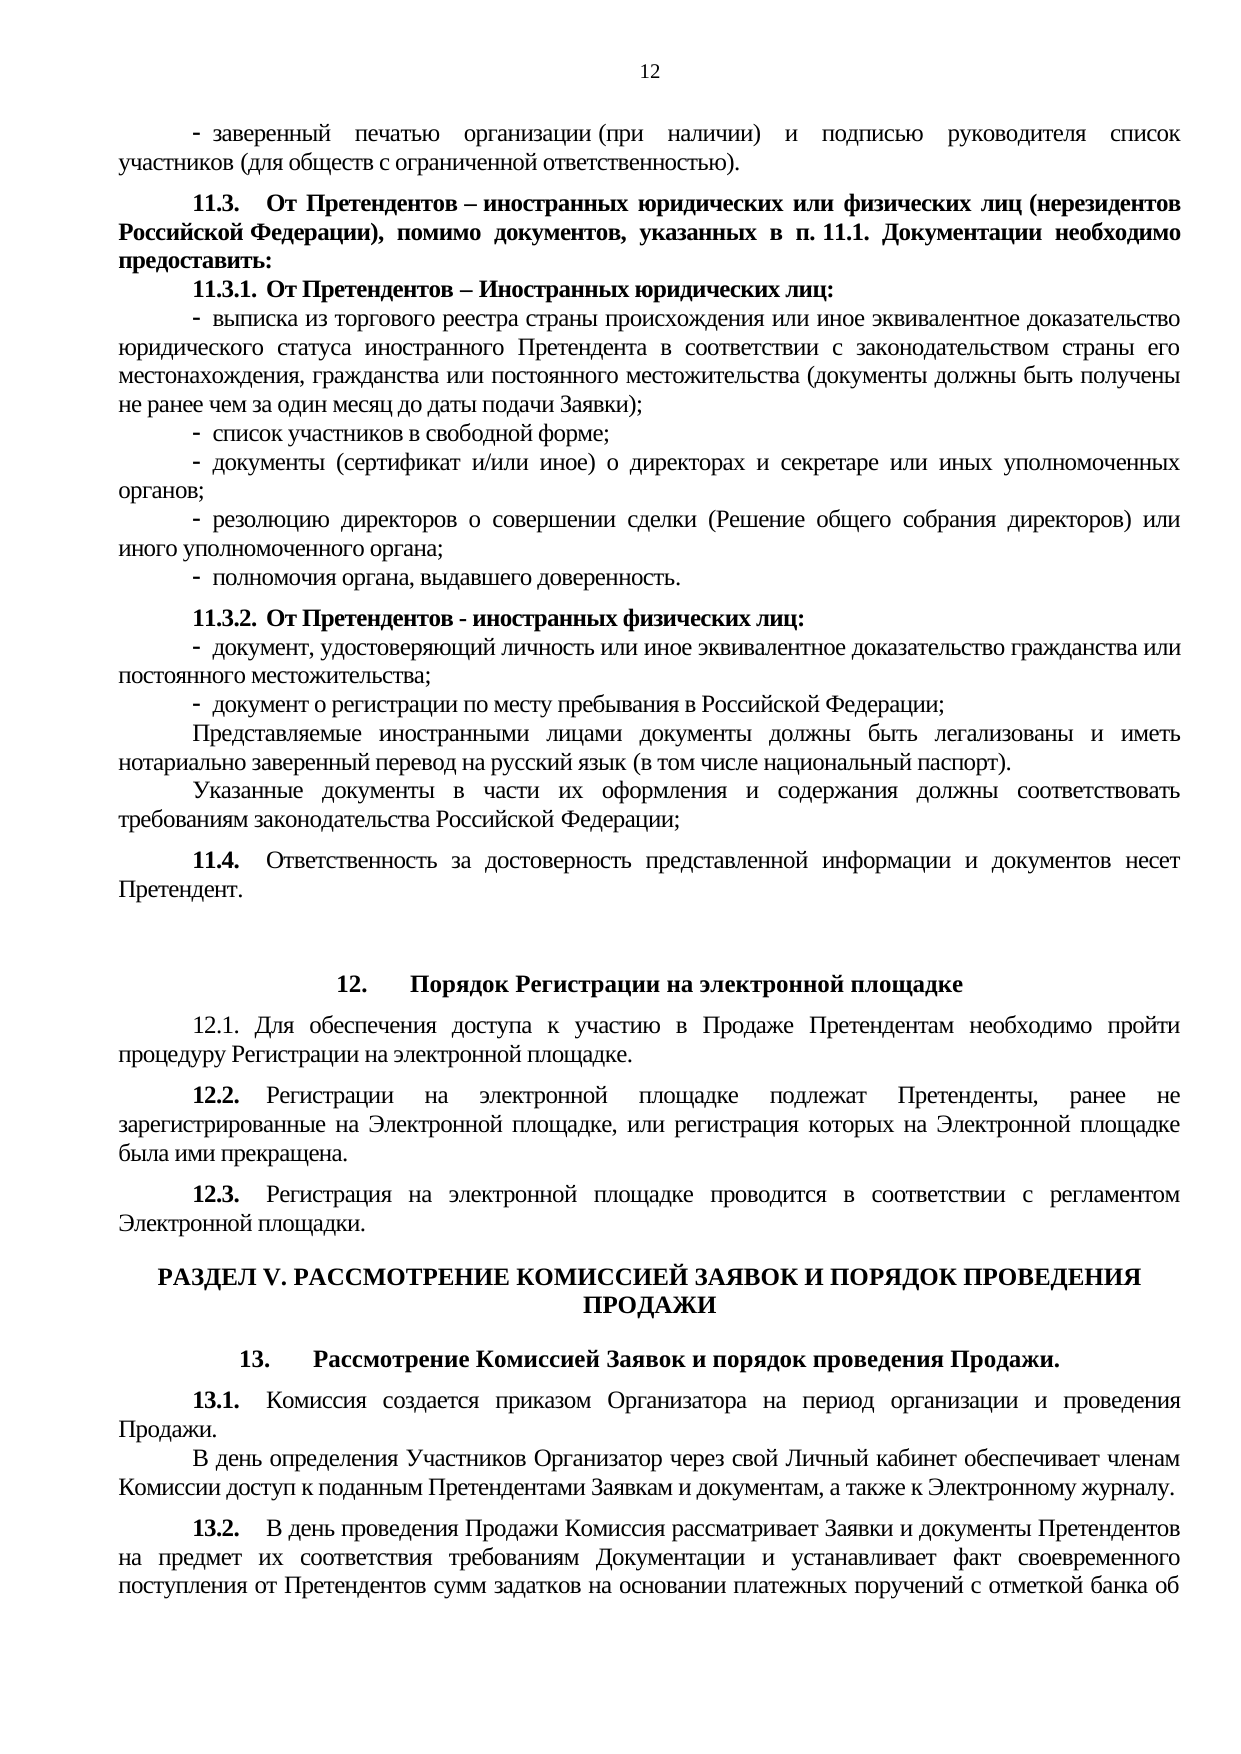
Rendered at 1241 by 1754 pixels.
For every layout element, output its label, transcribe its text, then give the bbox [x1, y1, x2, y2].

list Ответственность за достоверность представленной информации и документов несет Претендент. [118, 846, 1181, 903]
list резолюцию директоров о совершении сделки (Решение общего собрания директоров) или иного уполномоченного органа; [118, 504, 1181, 562]
list Комиссия создается приказом Организатора на период организации и проведения Продажи. [118, 1386, 1181, 1443]
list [118, 1513, 1181, 1599]
text Указанные документы в части их оформления и содержания должны соответствовать требованиям законодательства Российской Федерации; [118, 776, 1181, 833]
text В день определения Участников Организатор через свой Личный кабинет обеспечивает членам Комиссии доступ к поданным Претендентами Заявкам и документам, а также к Электронному журналу. [118, 1443, 1181, 1501]
list документы (сертификат и/или иное) о директорах и секретаре или иных уполномоченных органов; [118, 447, 1181, 504]
list документ, удостоверяющий личность или иное эквивалентное доказательство гражданства или постоянного местожительства; [118, 632, 1181, 689]
text Представляемые иностранными лицами документы должны быть легализованы и иметь нотариально заверенный перевод на русский язык (в том числе национальный паспорт). [118, 718, 1181, 776]
list Регистрации на электронной площадке подлежат Претенденты, ранее не зарегистрированные на Электронной площадке, или регистрация которых на Электронной площадке была ими прекращена. [118, 1081, 1181, 1167]
list Рассмотрение Комиссией Заявок и порядок проведения Продажи. [118, 1344, 1181, 1373]
list заверенный печатью организации (при наличии) и подписью руководителя список участников (для обществ с ограниченной ответственностью). [118, 118, 1181, 176]
list РАССМОТРЕНИЕ КОМИССИЕЙ ЗАЯВОК И ПОРЯДОК ПРОВЕДЕНИЯ ПРОДАЖИ [118, 1262, 1181, 1319]
list Регистрация на электронной площадке проводится в соответствии с регламентом Электронной площадки. [118, 1179, 1181, 1237]
list Порядок Регистрации на электронной площадке [118, 969, 1181, 998]
list выписка из торгового реестра страны происхождения или иное эквивалентное доказательство юридического статуса иностранного Претендента в соответствии с законодательством страны его местонахождения, гражданства или постоянного местожительства (документы должны быть получены не ранее чем за один месяц до даты подачи Заявки); [118, 303, 1181, 418]
list От Претендентов - иностранных физических лиц: [118, 603, 1181, 632]
list От Претендентов – иностранных юридических или физических лиц (нерезидентов Российской Федерации), помимо документов, указанных в п. 11.1. Документации необходимо предоставить: [118, 188, 1181, 274]
text 12.1. Для обеспечения доступа к участию в Продаже Претендентам необходимо пройти процедуру Регистрации на электронной площадке. [118, 1011, 1181, 1068]
list От Претендентов – Иностранных юридических лиц: [118, 274, 1181, 303]
list список участников в свободной форме; [118, 418, 1181, 447]
list документ о регистрации по месту пребывания в Российской Федерации; [118, 689, 1181, 718]
list полномочия органа, выдавшего доверенность. [118, 562, 1181, 591]
